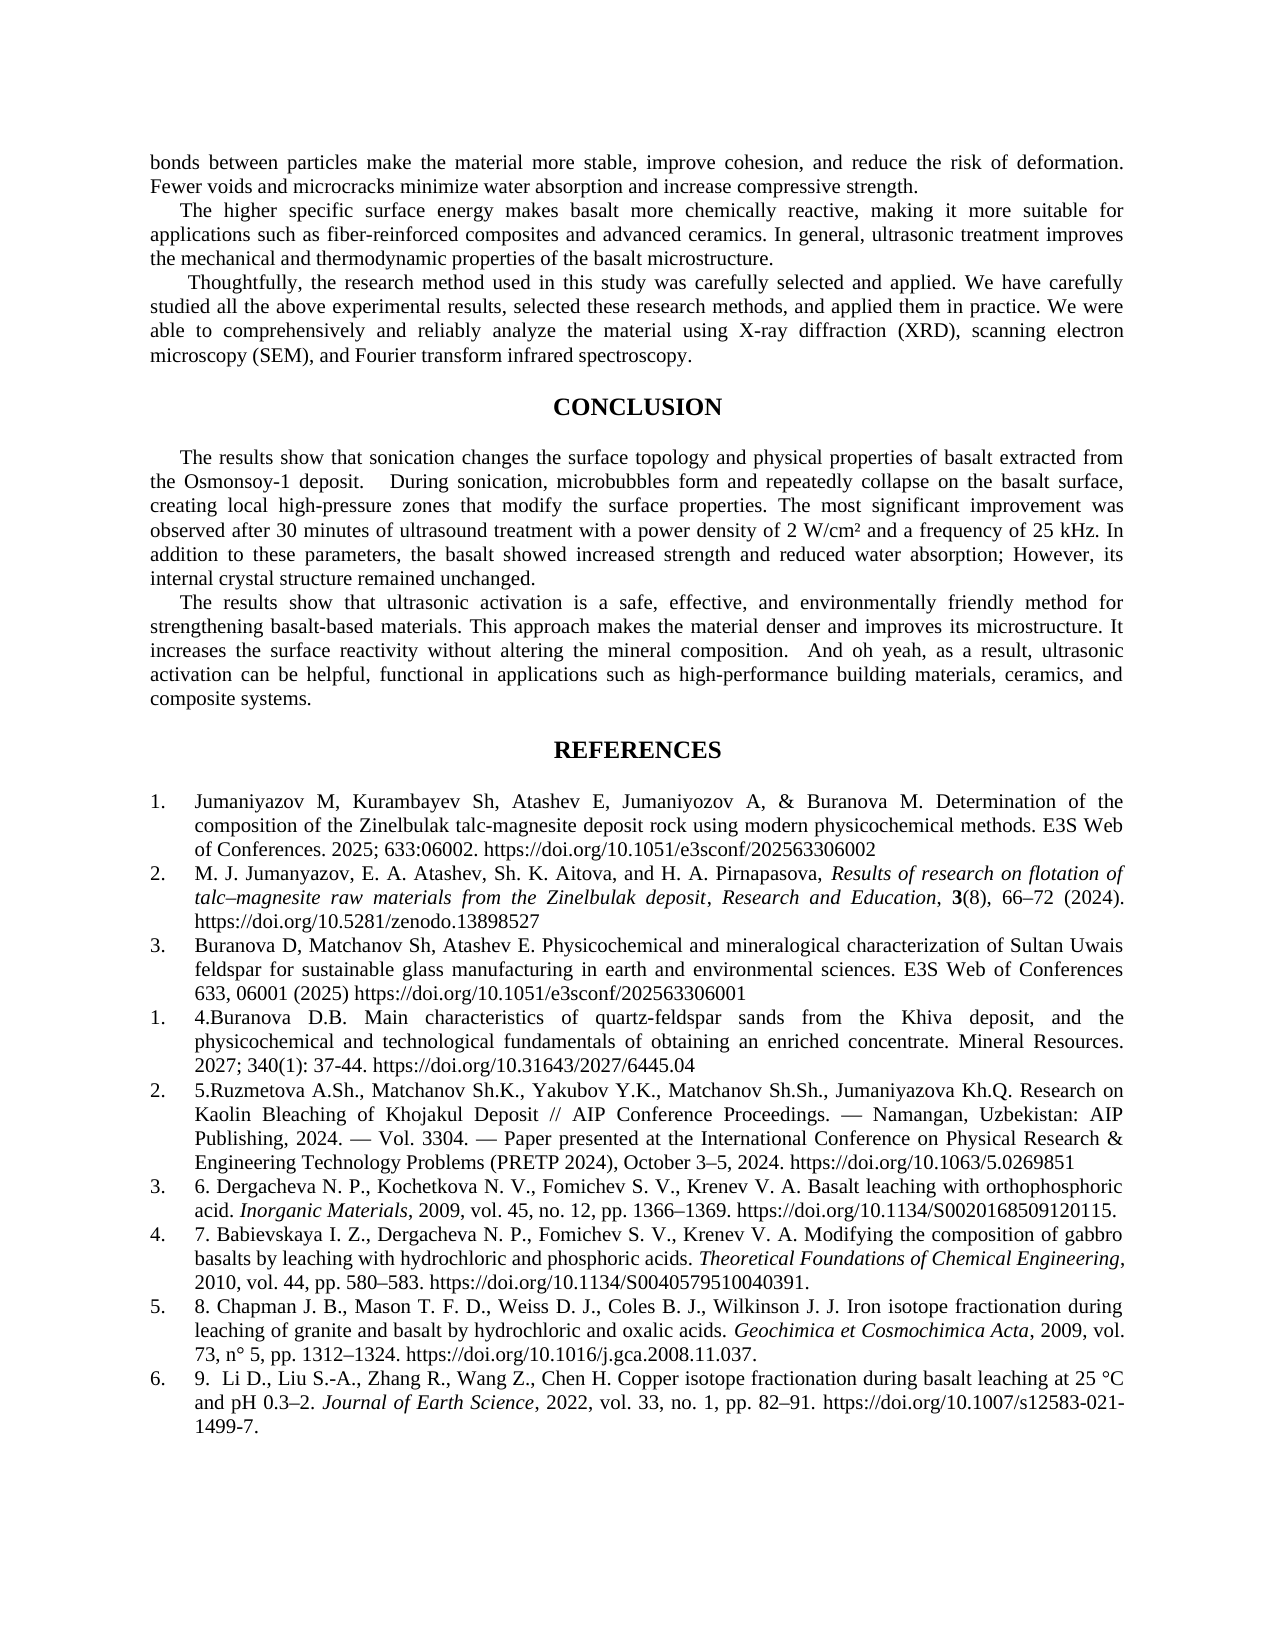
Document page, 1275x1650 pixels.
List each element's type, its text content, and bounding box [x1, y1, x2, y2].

list 6. Dergacheva N. P., Kochetkova N. V., Fomichev S. V., Krenev V. A. Basalt leaching with orthophosphoric acid. Inorganic Materials, 2009, vol. 45, no. 12, pp. 1366–1369. https://doi.org/10.1134/S0020168509120115. [150, 1174, 1125, 1222]
list 5.Ruzmetova A.Sh., Matchanov Sh.K., Yakubov Y.K., Matchanov Sh.Sh., Jumaniyazova Kh.Q. Research on Kaolin Bleaching of Khojakul Deposit // AIP Conference Proceedings. — Namangan, Uzbekistan: AIP Publishing, 2024. — Vol. 3304. — Paper presented at the International Conference on Physical Research & Engineering Technology Problems (PRETP 2024), October 3–5, 2024. https://doi.org/10.1063/5.0269851 [150, 1077, 1125, 1174]
text The higher specific surface energy makes basalt more chemically reactive, making it more suitable for applications such as fiber-reinforced composites and advanced ceramics. In general, ultrasonic treatment improves the mechanical and thermodynamic properties of the basalt microstructure. [150, 198, 1125, 270]
list 4.Buranova D.B. Main characteristics of quartz-feldspar sands from the Khiva deposit, and the physicochemical and technological fundamentals of obtaining an enriched concentrate. Mineral Resources. 2027; 340(1): 37-44. https://doi.org/10.31643/2027/6445.04 [150, 1005, 1125, 1077]
text The results show that ultrasonic activation is a safe, effective, and environmentally friendly method for strengthening basalt-based materials. This approach makes the material denser and improves its microstructure. It increases the surface reactivity without altering the mineral composition. And oh yeah, as a result, ultrasonic activation can be helpful, functional in applications such as high-performance building materials, ceramics, and composite systems. [150, 590, 1125, 710]
text The results show that sonication changes the surface topology and physical properties of basalt extracted from the Osmonsoy-1 deposit. During sonication, microbubbles form and repeatedly collapse on the basalt surface, creating local high-pressure zones that modify the surface properties. The most significant improvement was observed after 30 minutes of ultrasound treatment with a power density of 2 W/cm² and a frequency of 25 kHz. In addition to these parameters, the basalt showed increased strength and reduced water absorption; However, its internal crystal structure remained unchanged. [150, 445, 1125, 590]
text Thoughtfully, the research method used in this study was carefully selected and applied. We have carefully studied all the above experimental results, selected these research methods, and applied them in practice. We were able to comprehensively and reliably analyze the material using X-ray diffraction (XRD), scanning electron microscopy (SEM), and Fourier transform infrared spectroscopy. [150, 270, 1125, 367]
list 8. Chapman J. B., Mason T. F. D., Weiss D. J., Coles B. J., Wilkinson J. J. Iron isotope fractionation during leaching of granite and basalt by hydrochloric and oxalic acids. Geochimica et Cosmochimica Acta, 2009, vol. 73, n° 5, pp. 1312–1324. https://doi.org/10.1016/j.gca.2008.11.037. [150, 1294, 1125, 1366]
text REFERENCES [150, 735, 1125, 764]
list Jumaniyazov M, Kurambayev Sh, Atashev E, Jumaniyozov A, & Buranova M. Determination of the composition of the Zinelbulak talc-magnesite deposit rock using modern physicochemical methods. E3S Web of Conferences. 2025; 633:06002. https://doi.org/10.1051/e3sconf/202563306002 [150, 789, 1125, 861]
list 7. Babievskaya I. Z., Dergacheva N. P., Fomichev S. V., Krenev V. A. Modifying the composition of gabbro basalts by leaching with hydrochloric and phosphoric acids. Theoretical Foundations of Chemical Engineering, 2010, vol. 44, pp. 580–583. https://doi.org/10.1134/S0040579510040391. [150, 1222, 1125, 1294]
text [150, 150, 1125, 198]
list 9. Li D., Liu S.-A., Zhang R., Wang Z., Chen H. Copper isotope fractionation during basalt leaching at 25 °C and pH 0.3–2. Journal of Earth Science, 2022, vol. 33, no. 1, pp. 82–91. https://doi.org/10.1007/s12583-021-1499-7. [150, 1366, 1125, 1438]
list M. J. Jumanyazov, E. A. Atashev, Sh. K. Aitova, and H. A. Pirnapasova, Results of research on flotation of talc–magnesite raw materials from the Zinelbulak deposit, Research and Education, 3(8), 66–72 (2024). https://doi.org/10.5281/zenodo.13898527 [150, 861, 1125, 933]
list Buranova D, Matchanov Sh, Atashev E. Physicochemical and mineralogical characterization of Sultan Uwais feldspar for sustainable glass manufacturing in earth and environmental sciences. E3S Web of Conferences 633, 06001 (2025) https://doi.org/10.1051/e3sconf/202563306001 [150, 933, 1125, 1005]
text CONCLUSION [150, 392, 1125, 420]
